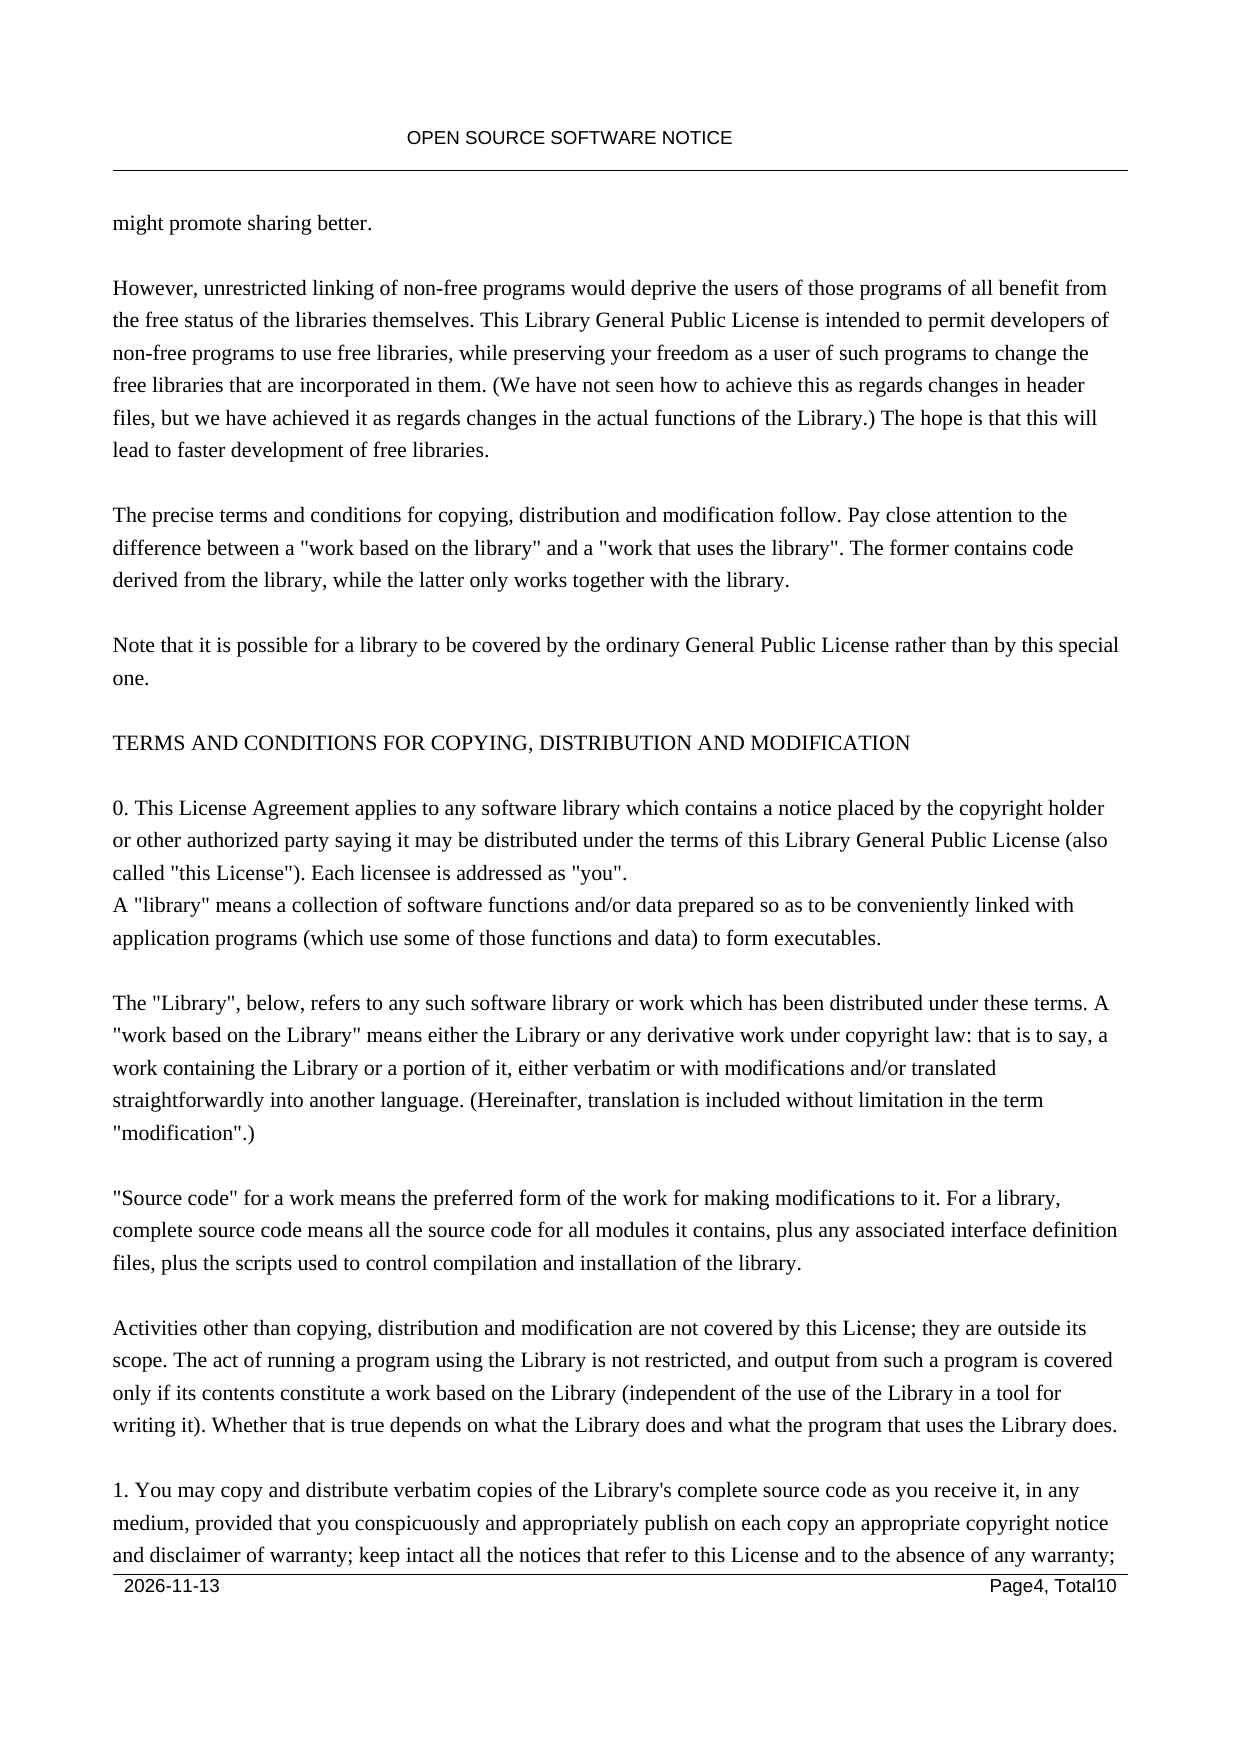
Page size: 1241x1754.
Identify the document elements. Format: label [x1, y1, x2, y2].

text [112, 206, 1128, 1571]
